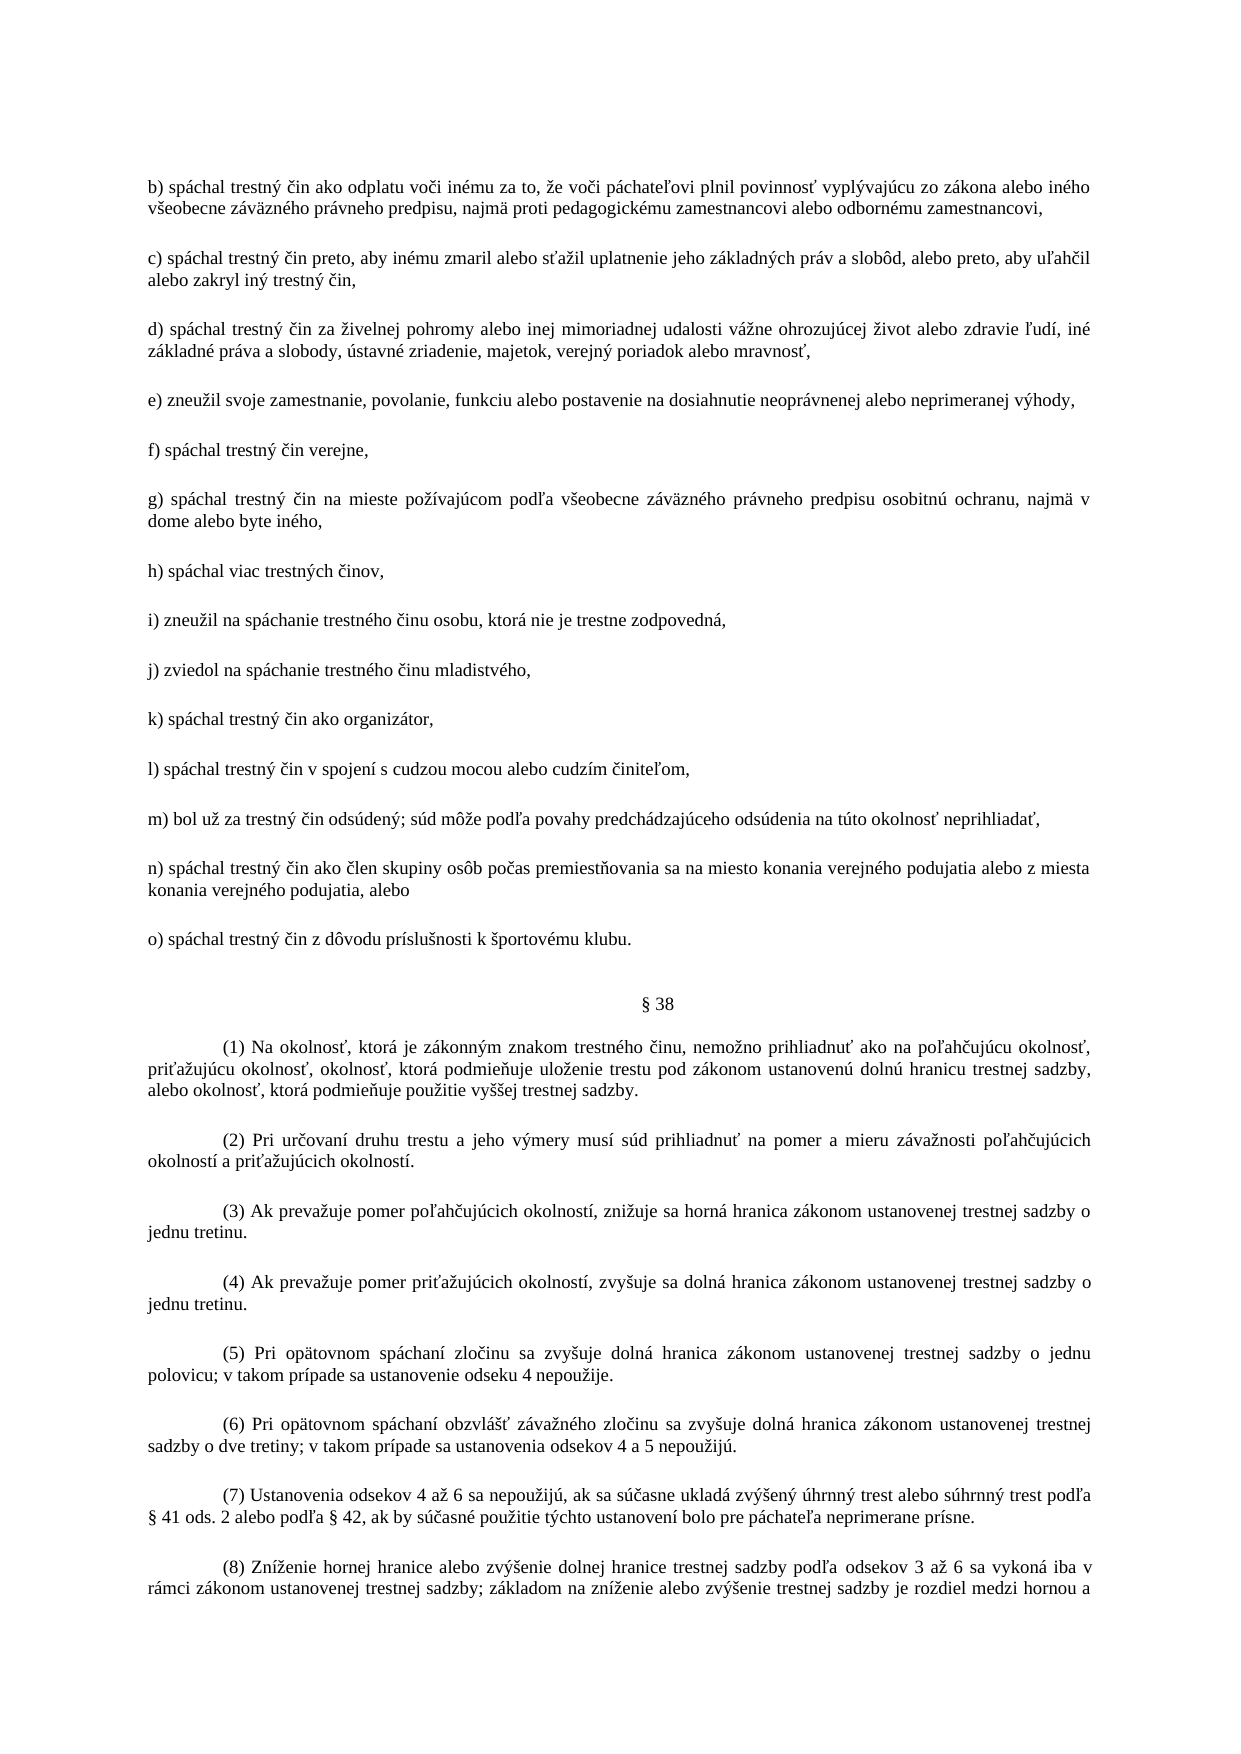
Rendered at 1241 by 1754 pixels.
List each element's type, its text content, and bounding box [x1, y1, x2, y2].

text § 38 [148, 993, 1092, 1014]
text j) zviedol na spáchanie trestného činu mladistvého, [148, 659, 1092, 680]
text c) spáchal trestný čin preto, aby inému zmaril alebo sťažil uplatnenie jeho základných práv a slobôd, alebo preto, aby uľahčil alebo zakryl iný trestný čin, [148, 247, 1092, 290]
text n) spáchal trestný čin ako člen skupiny osôb počas premiestňovania sa na miesto konania verejného podujatia alebo z miesta konania verejného podujatia, alebo [148, 857, 1092, 900]
text h) spáchal viac trestných činov, [148, 559, 1092, 581]
text k) spáchal trestný čin ako organizátor, [148, 708, 1092, 730]
text o) spáchal trestný čin z dôvodu príslušnosti k športovému klubu. [148, 928, 1092, 950]
text (5) Pri opätovnom spáchaní zločinu sa zvyšuje dolná hranica zákonom ustanovenej trestnej sadzby o jednu polovicu; v takom prípade sa ustanovenie odseku 4 nepoužije. [148, 1342, 1092, 1385]
text (1) Na okolnosť, ktorá je zákonným znakom trestného činu, nemožno prihliadnuť ako na poľahčujúcu okolnosť, priťažujúcu okolnosť, okolnosť, ktorá podmieňuje uloženie trestu pod zákonom ustanovenú dolnú hranicu trestnej sadzby, alebo okolnosť, ktorá podmieňuje použitie vyššej trestnej sadzby. [148, 1036, 1092, 1101]
text (6) Pri opätovnom spáchaní obzvlášť závažného zločinu sa zvyšuje dolná hranica zákonom ustanovenej trestnej sadzby o dve tretiny; v takom prípade sa ustanovenia odsekov 4 a 5 nepoužijú. [148, 1413, 1092, 1456]
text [148, 1556, 1092, 1599]
text i) zneužil na spáchanie trestného činu osobu, ktorá nie je trestne zodpovedná, [148, 609, 1092, 631]
text l) spáchal trestný čin v spojení s cudzou mocou alebo cudzím činiteľom, [148, 758, 1092, 779]
text b) spáchal trestný čin ako odplatu voči inému za to, že voči páchateľovi plnil povinnosť vyplývajúcu zo zákona alebo iného všeobecne záväzného právneho predpisu, najmä proti pedagogickému zamestnancovi alebo odbornému zamestnancovi, [148, 176, 1092, 219]
text m) bol už za trestný čin odsúdený; súd môže podľa povahy predchádzajúceho odsúdenia na túto okolnosť neprihliadať, [148, 807, 1092, 829]
text (7) Ustanovenia odsekov 4 až 6 sa nepoužijú, ak sa súčasne ukladá zvýšený úhrnný trest alebo súhrnný trest podľa § 41 ods. 2 alebo podľa § 42, ak by súčasné použitie týchto ustanovení bolo pre páchateľa neprimerane prísne. [148, 1484, 1092, 1527]
text (3) Ak prevažuje pomer poľahčujúcich okolností, znižuje sa horná hranica zákonom ustanovenej trestnej sadzby o jednu tretinu. [148, 1200, 1092, 1243]
text d) spáchal trestný čin za živelnej pohromy alebo inej mimoriadnej udalosti vážne ohrozujúcej život alebo zdravie ľudí, iné základné práva a slobody, ústavné zriadenie, majetok, verejný poriadok alebo mravnosť, [148, 318, 1092, 361]
text (4) Ak prevažuje pomer priťažujúcich okolností, zvyšuje sa dolná hranica zákonom ustanovenej trestnej sadzby o jednu tretinu. [148, 1271, 1092, 1314]
text f) spáchal trestný čin verejne, [148, 439, 1092, 460]
text g) spáchal trestný čin na mieste požívajúcom podľa všeobecne záväzného právneho predpisu osobitnú ochranu, najmä v dome alebo byte iného, [148, 488, 1092, 531]
text (2) Pri určovaní druhu trestu a jeho výmery musí súd prihliadnuť na pomer a mieru závažnosti poľahčujúcich okolností a priťažujúcich okolností. [148, 1129, 1092, 1172]
text e) zneužil svoje zamestnanie, povolanie, funkciu alebo postavenie na dosiahnutie neoprávnenej alebo neprimeranej výhody, [148, 389, 1092, 411]
